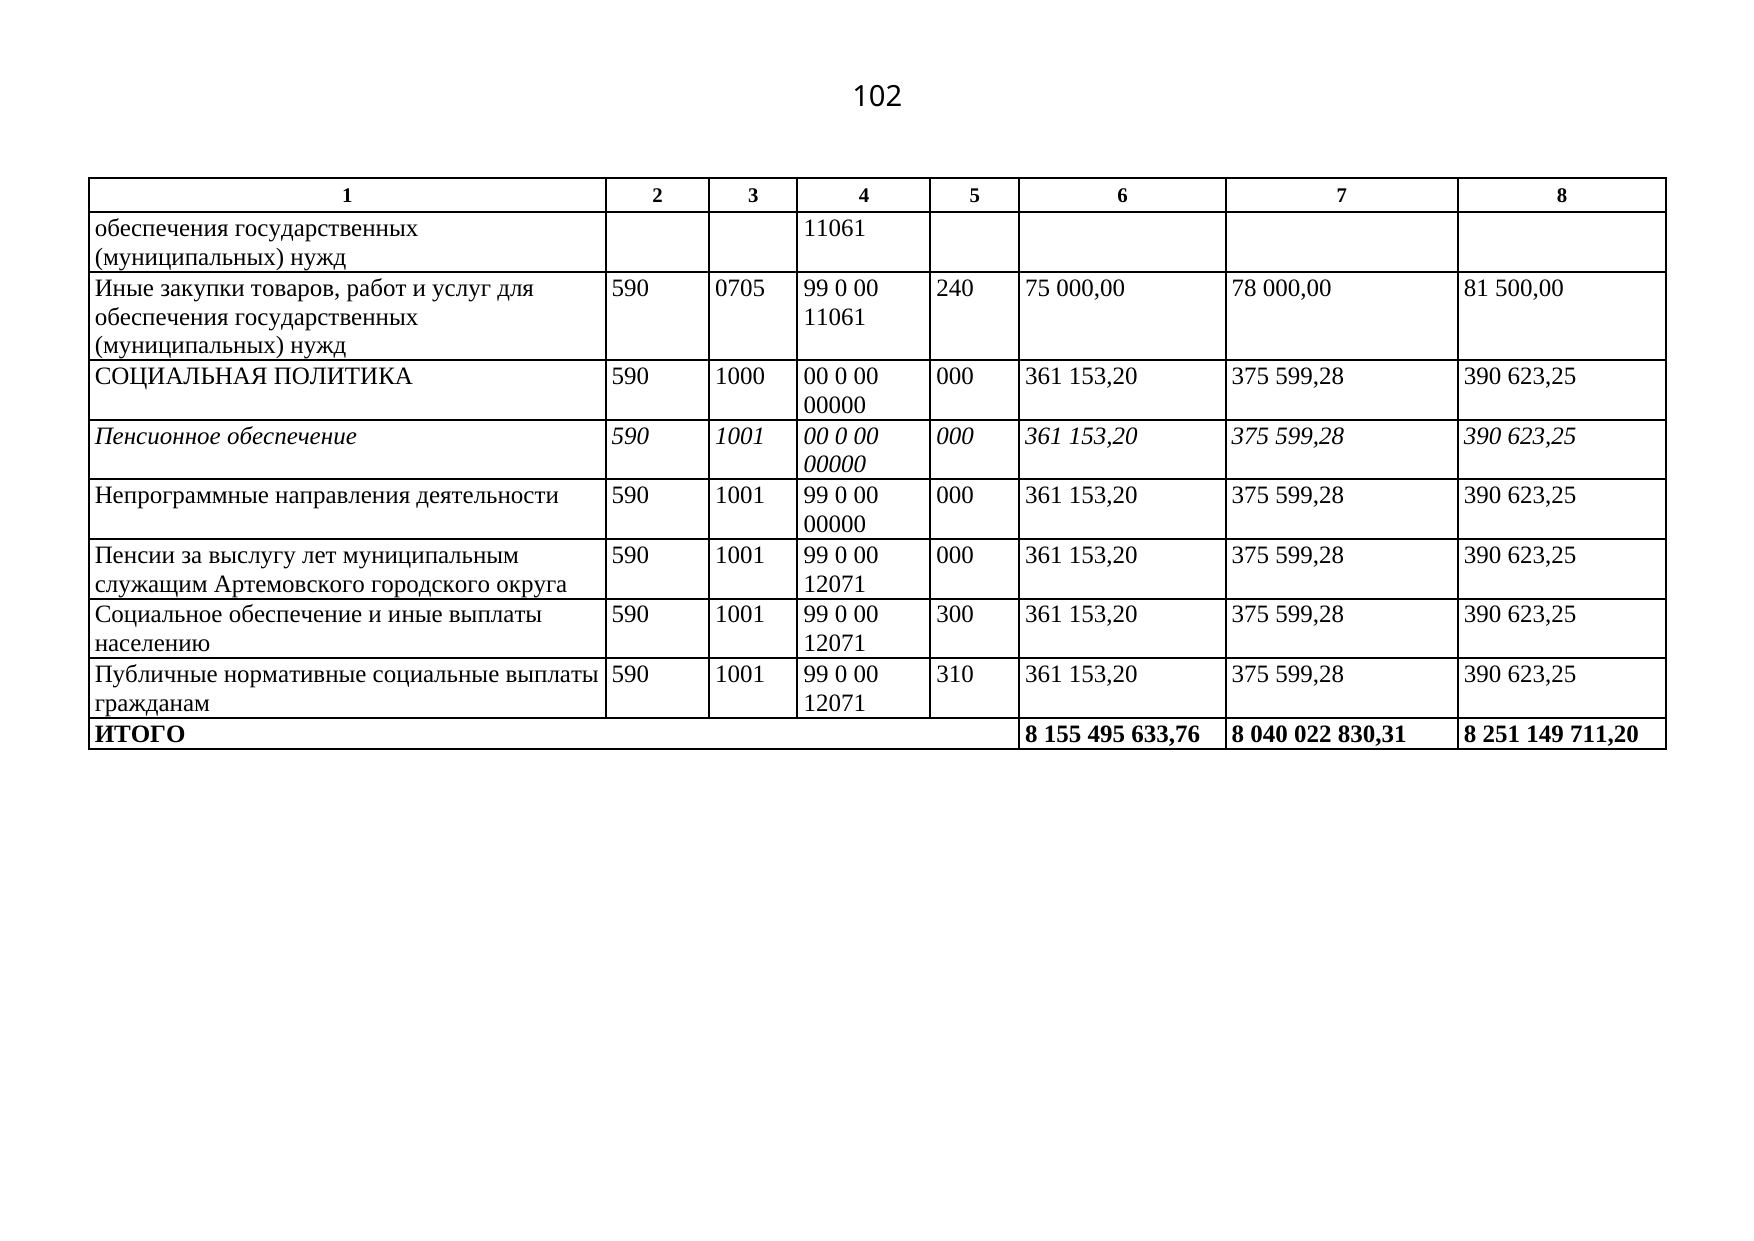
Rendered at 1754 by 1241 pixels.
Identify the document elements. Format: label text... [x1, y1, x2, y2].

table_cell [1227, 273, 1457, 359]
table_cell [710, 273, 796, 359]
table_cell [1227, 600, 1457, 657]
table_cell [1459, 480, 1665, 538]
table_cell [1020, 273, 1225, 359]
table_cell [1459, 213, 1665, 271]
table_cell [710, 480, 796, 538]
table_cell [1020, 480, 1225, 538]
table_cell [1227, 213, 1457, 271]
table_header 8 [1459, 179, 1665, 211]
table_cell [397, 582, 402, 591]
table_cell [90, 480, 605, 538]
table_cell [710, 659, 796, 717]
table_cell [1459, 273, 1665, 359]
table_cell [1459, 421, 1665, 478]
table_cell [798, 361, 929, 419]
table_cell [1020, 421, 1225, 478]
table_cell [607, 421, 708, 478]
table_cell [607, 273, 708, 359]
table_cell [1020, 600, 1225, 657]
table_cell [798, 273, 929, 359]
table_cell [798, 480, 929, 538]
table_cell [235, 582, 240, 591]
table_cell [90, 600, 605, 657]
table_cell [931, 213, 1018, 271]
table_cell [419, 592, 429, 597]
table_header 6 [1020, 179, 1225, 211]
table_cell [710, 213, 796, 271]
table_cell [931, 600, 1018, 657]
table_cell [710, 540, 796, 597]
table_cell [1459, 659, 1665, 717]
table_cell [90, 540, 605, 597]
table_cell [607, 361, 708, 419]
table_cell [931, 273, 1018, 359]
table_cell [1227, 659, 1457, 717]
table_header 5 [931, 179, 1018, 211]
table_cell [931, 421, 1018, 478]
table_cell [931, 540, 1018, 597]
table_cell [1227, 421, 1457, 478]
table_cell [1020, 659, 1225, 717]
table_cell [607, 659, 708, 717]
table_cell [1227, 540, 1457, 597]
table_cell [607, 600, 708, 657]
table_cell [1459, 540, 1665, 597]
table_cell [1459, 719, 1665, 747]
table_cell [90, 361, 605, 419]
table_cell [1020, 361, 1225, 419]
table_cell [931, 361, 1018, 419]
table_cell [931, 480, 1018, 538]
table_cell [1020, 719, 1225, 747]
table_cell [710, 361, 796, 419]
table_header 7 [1227, 179, 1457, 211]
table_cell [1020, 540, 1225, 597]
table_header 3 [710, 179, 796, 211]
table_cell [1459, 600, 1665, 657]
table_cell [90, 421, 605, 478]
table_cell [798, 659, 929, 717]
table_header 1 [90, 179, 605, 211]
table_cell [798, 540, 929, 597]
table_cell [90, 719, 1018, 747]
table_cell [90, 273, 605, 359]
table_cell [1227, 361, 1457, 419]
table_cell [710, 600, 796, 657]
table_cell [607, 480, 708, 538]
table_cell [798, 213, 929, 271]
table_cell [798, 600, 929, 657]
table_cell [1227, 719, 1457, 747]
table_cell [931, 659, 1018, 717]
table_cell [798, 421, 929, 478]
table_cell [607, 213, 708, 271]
table_header 2 [607, 179, 708, 211]
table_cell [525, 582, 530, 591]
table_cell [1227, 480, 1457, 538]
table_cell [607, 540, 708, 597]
table_header 4 [798, 179, 929, 211]
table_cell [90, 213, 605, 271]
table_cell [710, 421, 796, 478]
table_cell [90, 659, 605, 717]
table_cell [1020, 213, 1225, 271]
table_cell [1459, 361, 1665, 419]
